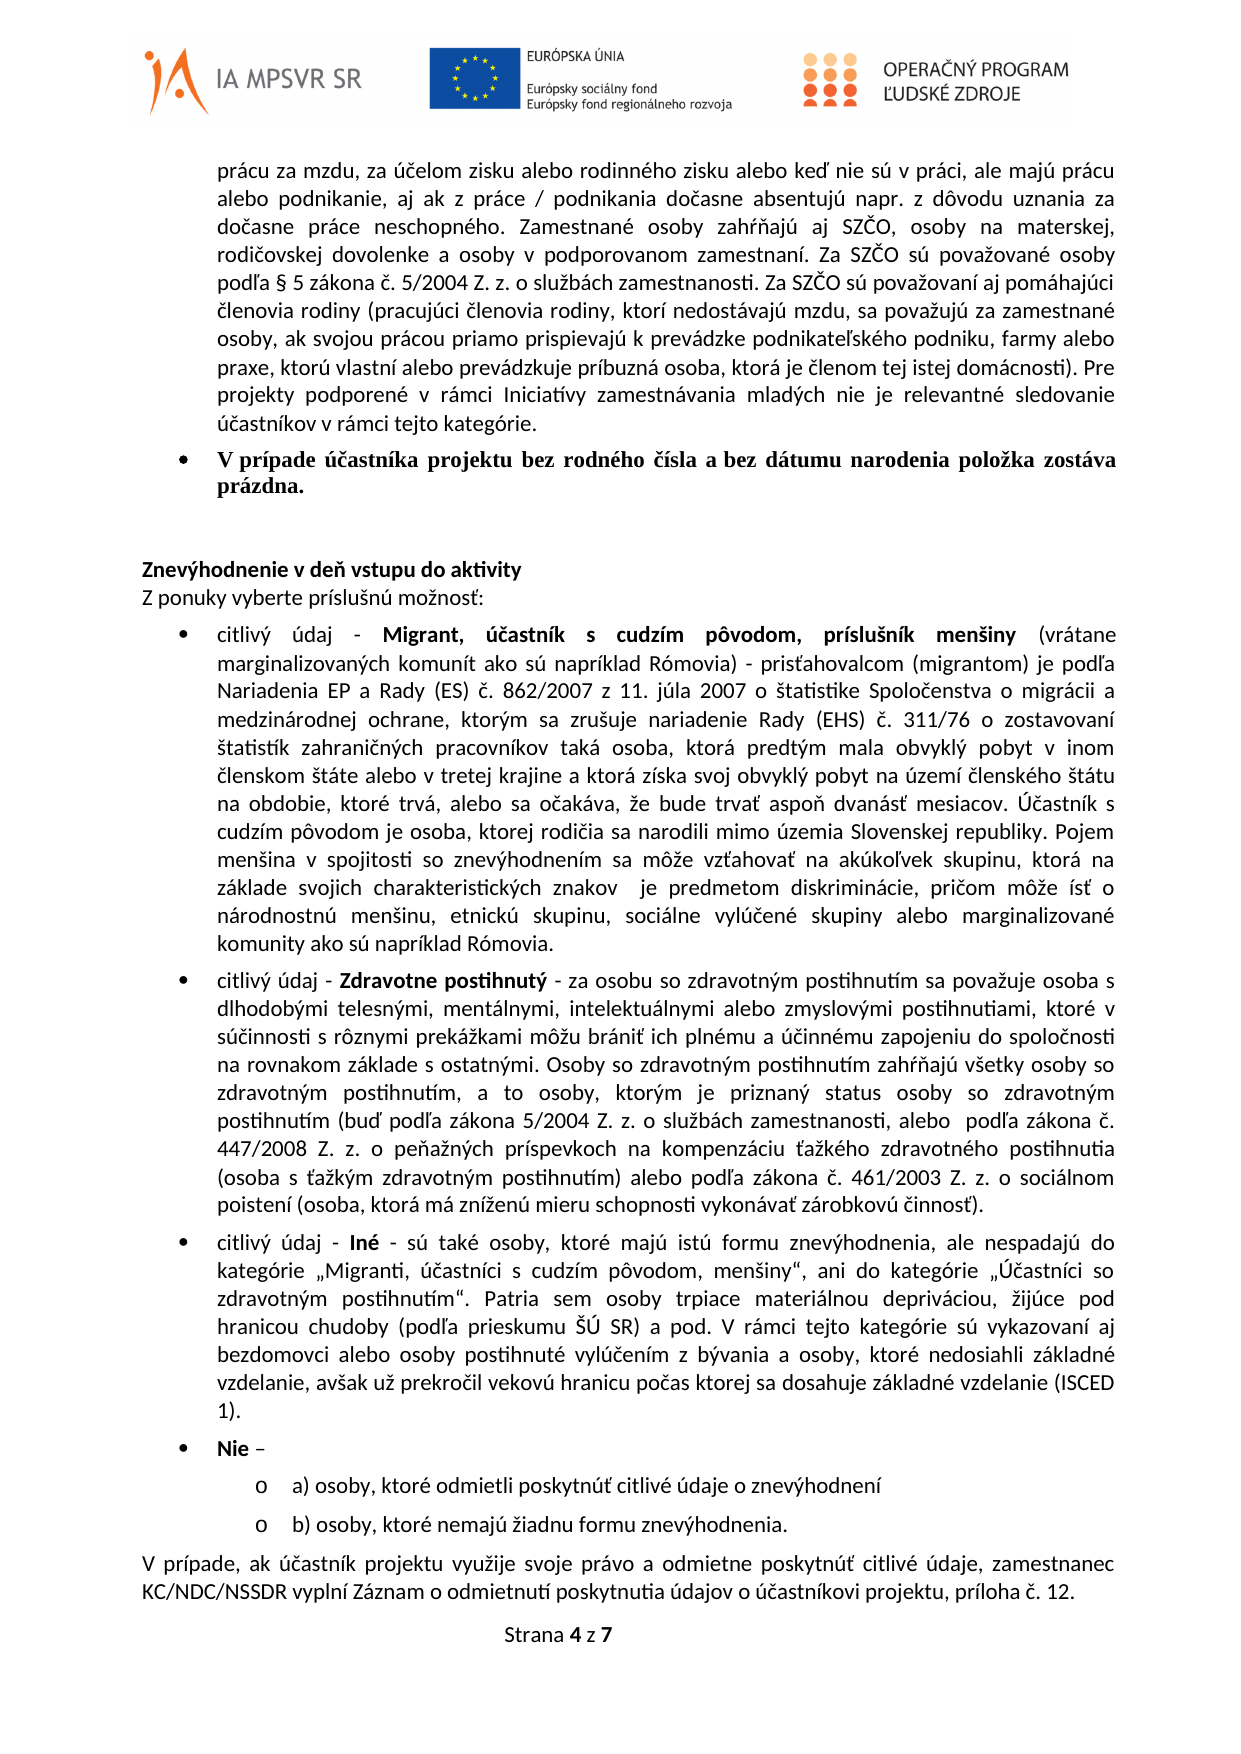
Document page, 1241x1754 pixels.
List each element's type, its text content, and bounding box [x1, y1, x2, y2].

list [179, 156, 1116, 437]
list Nie – [179, 1434, 1116, 1462]
list citlivý údaj - Migrant, účastník s cudzím pôvodom, príslušník menšiny (vrátane marginalizovaných komunít ako sú napríklad Rómovia) - prisťahovalcom (migrantom) je podľa Nariadenia EP a Rady (ES) č. 862/2007 z 11. júla 2007 o štatistike Spoločenstva o migrácii a medzinárodnej ochrane, ktorým sa zrušuje nariadenie Rady (EHS) č. 311/76 o zostavovaní štatistík zahraničných pracovníkov taká osoba, ktorá predtým mala obvyklý pobyt v inom členskom štáte alebo v tretej krajine a ktorá získa svoj obvyklý pobyt na území členského štátu na obdobie, ktoré trvá, alebo sa očakáva, že bude trvať aspoň dvanásť mesiacov. Účastník s cudzím pôvodom je osoba, ktorej rodičia sa narodili mimo územia Slovenskej republiky. Pojem menšina v spojitosti so znevýhodnením sa môže vzťahovať na akúkoľvek skupinu, ktorá na základe svojich charakteristických znakov je predmetom diskriminácie, pričom môže ísť o národnostnú menšinu, etnickú skupinu, sociálne vylúčené skupiny alebo marginalizované komunity ako sú napríklad Rómovia. [179, 621, 1116, 957]
list citlivý údaj - Zdravotne postihnutý - za osobu so zdravotným postihnutím sa považuje osoba s dlhodobými telesnými, mentálnymi, intelektuálnymi alebo zmyslovými postihnutiami, ktoré v súčinnosti s rôznymi prekážkami môžu brániť ich plnému a účinnému zapojeniu do spoločnosti na rovnakom základe s ostatnými. Osoby so zdravotným postihnutím zahŕňajú všetky osoby so zdravotným postihnutím, a to osoby, ktorým je priznaný status osoby so zdravotným postihnutím (buď podľa zákona 5/2004 Z. z. o službách zamestnanosti, alebo podľa zákona č. 447/2008 Z. z. o peňažných príspevkoch na kompenzáciu ťažkého zdravotného postihnutia (osoba s ťažkým zdravotným postihnutím) alebo podľa zákona č. 461/2003 Z. z. o sociálnom poistení (osoba, ktorá má zníženú mieru schopnosti vykonávať zárobkovú činnosť). [179, 966, 1116, 1219]
picture [126, 32, 1072, 127]
list a) osoby, ktoré odmietli poskytnúť citlivé údaje o znevýhodnení [254, 1472, 1116, 1501]
text Z ponuky vyberte príslušnú možnosť: [142, 583, 1116, 611]
list b) osoby, ktoré nemajú žiadnu formu znevýhodnenia. [254, 1510, 1116, 1539]
list citlivý údaj - Iné - sú také osoby, ktoré majú istú formu znevýhodnenia, ale nespadajú do kategórie „Migranti, účastníci s cudzím pôvodom, menšiny“, ani do kategórie „Účastníci so zdravotným postihnutím“. Patria sem osoby trpiace materiálnou depriváciou, žijúce pod hranicou chudoby (podľa prieskumu ŠÚ SR) a pod. V rámci tejto kategórie sú vykazovaní aj bezdomovci alebo osoby postihnuté vylúčením z bývania a osoby, ktoré nedosiahli základné vzdelanie, avšak už prekročil vekovú hranicu počas ktorej sa dosahuje základné vzdelanie (ISCED 1). [179, 1228, 1116, 1424]
list V prípade účastníka projektu bez rodného čísla a bez dátumu narodenia položka zostáva prázdna. [179, 446, 1116, 499]
text Znevýhodnenie v deň vstupu do aktivity [142, 555, 1116, 583]
list V prípade, ak účastník projektu využije svoje právo a odmietne poskytnúť citlivé údaje, zamestnanec KC/NDC/NSSDR vyplní Záznam o odmietnutí poskytnutia údajov o účastníkovi projektu, príloha č. 12. [142, 1549, 1116, 1605]
